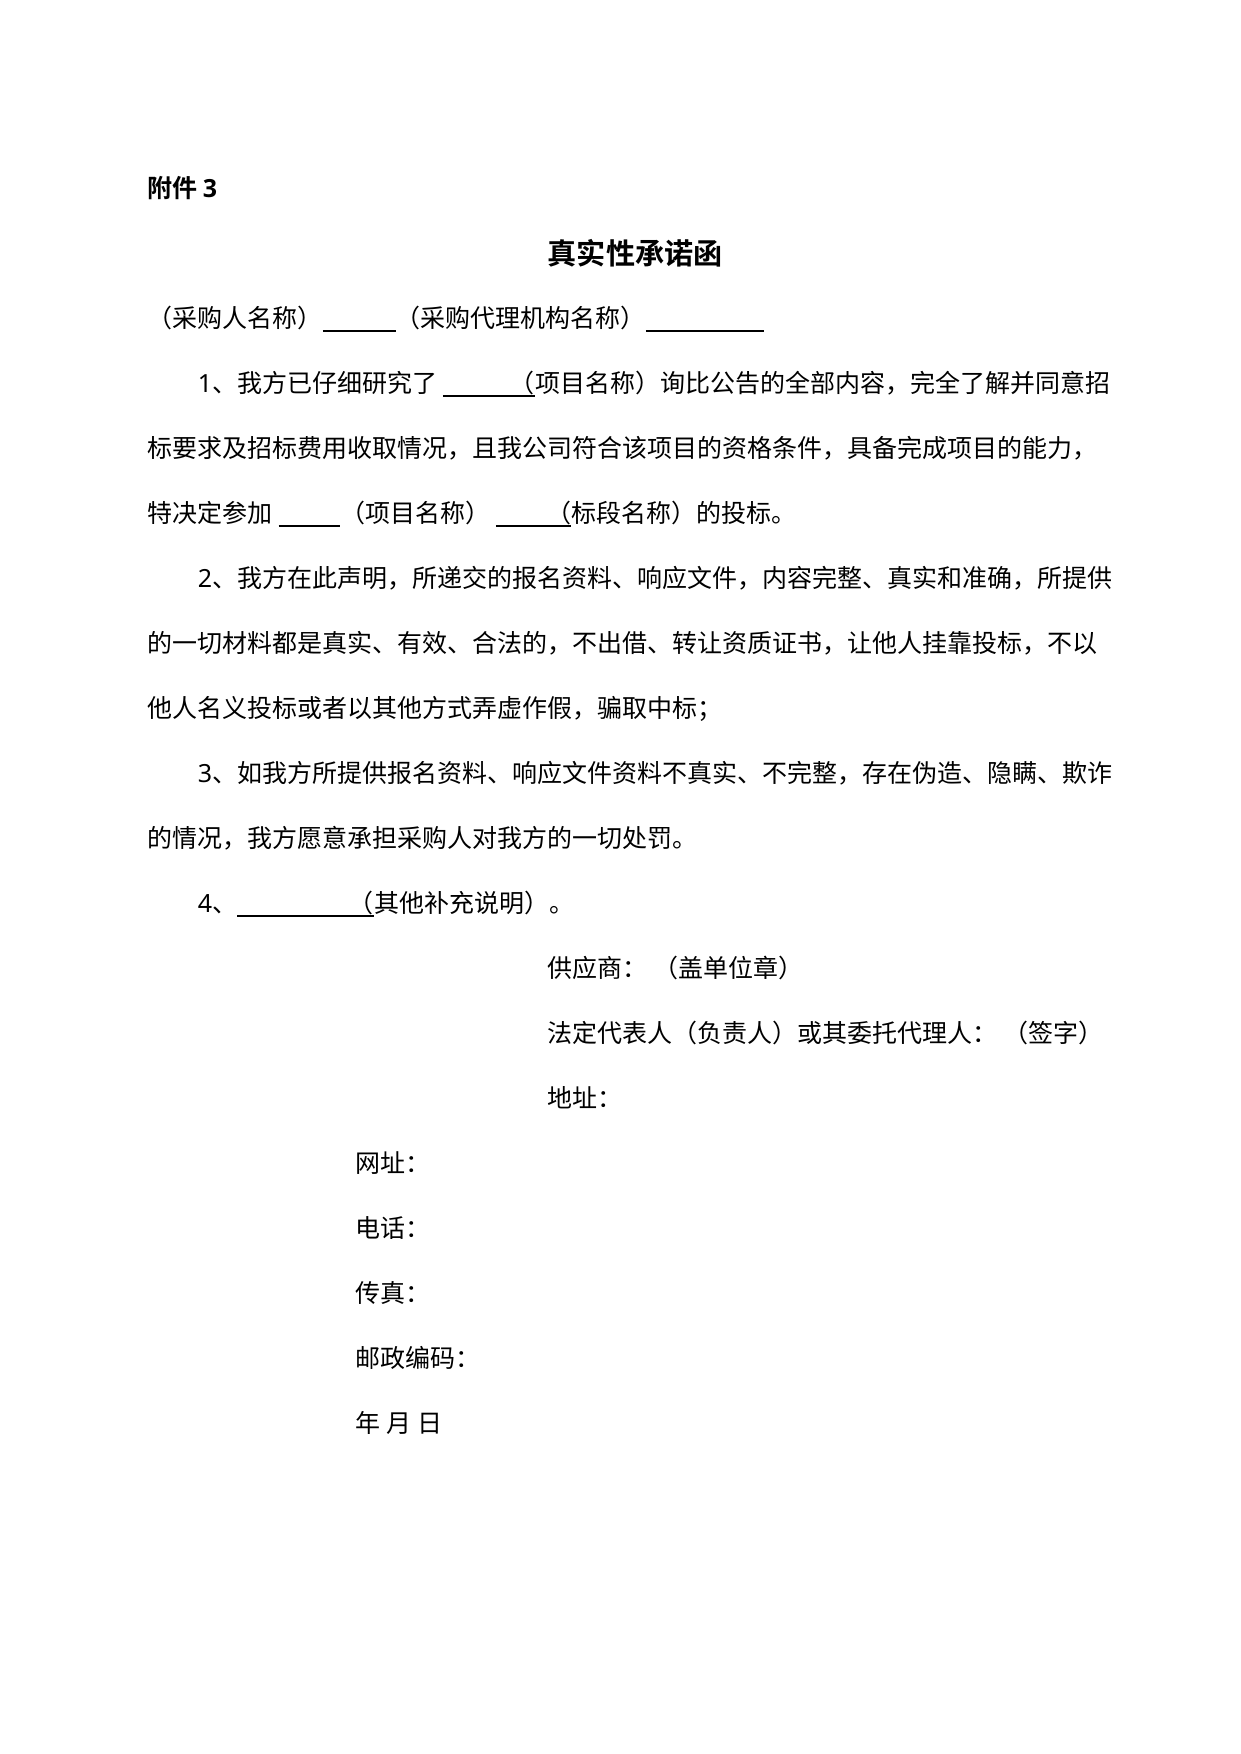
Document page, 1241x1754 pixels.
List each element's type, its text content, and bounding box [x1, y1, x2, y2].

text 传真： [148, 1259, 1122, 1324]
text 2、我方在此声明，所递交的报名资料、响应文件，内容完整、真实和准确，所提供的一切材料都是真实、有效、合法的，不出借、转让资质证书，让他人挂靠投标，不以他人名义投标或者以其他方式弄虚作假，骗取中标； [148, 544, 1122, 739]
text 网址： [148, 1129, 1122, 1194]
text 供应商： （盖单位章） [148, 934, 1122, 999]
text 附件3 [148, 154, 1122, 219]
text 地址： [148, 1064, 1122, 1129]
text （采购人名称） （采购代理机构名称） [148, 284, 1122, 349]
text 电话： [148, 1194, 1122, 1259]
text 3、如我方所提供报名资料、响应文件资料不真实、不完整，存在伪造、隐瞒、欺诈的情况，我方愿意承担采购人对我方的一切处罚。 [148, 739, 1122, 869]
text 法定代表人（负责人）或其委托代理人： （签字） [148, 999, 1122, 1064]
text 邮政编码： [148, 1324, 1122, 1389]
text 1、我方已仔细研究了 （项目名称）询比公告的全部内容，完全了解并同意招标要求及招标费用收取情况，且我公司符合该项目的资格条件，具备完成项目的能力，特决定参加 （项目名称） （标段名称）的投标。 [148, 349, 1122, 544]
text 真实性承诺函 [148, 219, 1122, 284]
list 4、 （其他补充说明）。 [148, 869, 1122, 934]
text 年 月 日 [148, 1389, 1122, 1454]
